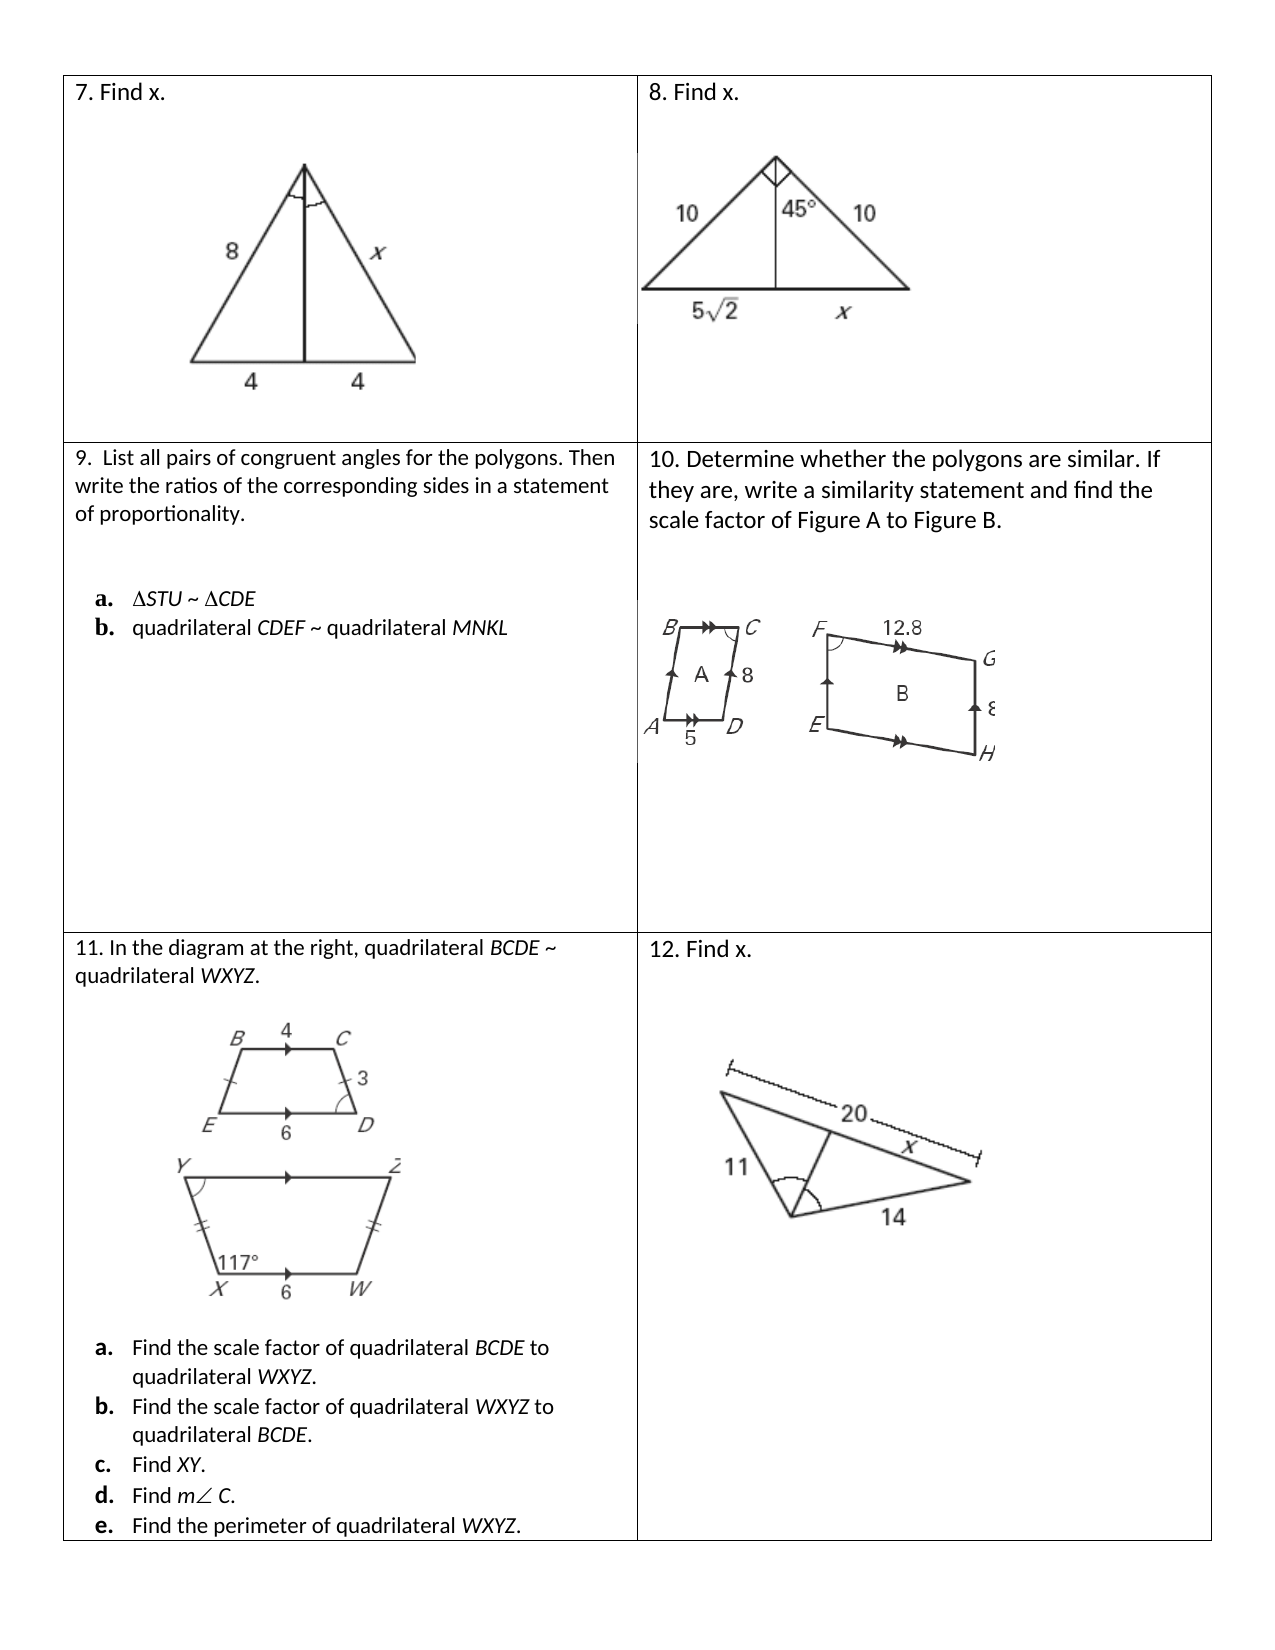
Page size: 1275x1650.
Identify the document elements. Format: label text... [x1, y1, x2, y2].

table_cell 10. Determine whether the polygons are similar. If they are, write a similarity statement and find the scale factor of Figure A to Figure B. [638, 443, 1211, 932]
picture [637, 600, 995, 763]
table_cell 9. List all pairs of congruent angles for the polygons. Then write the ratios of the corresponding sides in a statement of proportionality. STU ~ CDE quadrilateral CDEF ~ quadrilateral MNKL [64, 443, 637, 932]
table_cell 7. Find x. [64, 76, 637, 442]
table_cell 12. Find x. [638, 933, 1211, 1540]
picture [166, 1016, 419, 1304]
table_cell 11. In the diagram at the right, quadrilateral BCDE ~ quadrilateral WXYZ. Find the scale factor of quadrilateral BCDE to quadrilateral WXYZ. Find the scale factor of quadrilateral WXYZ to quadrilateral BCDE. Find XY. Find m C. Find the perimeter of quadrilateral WXYZ. [64, 933, 637, 1540]
table_cell 8. Find x. [638, 76, 1211, 442]
